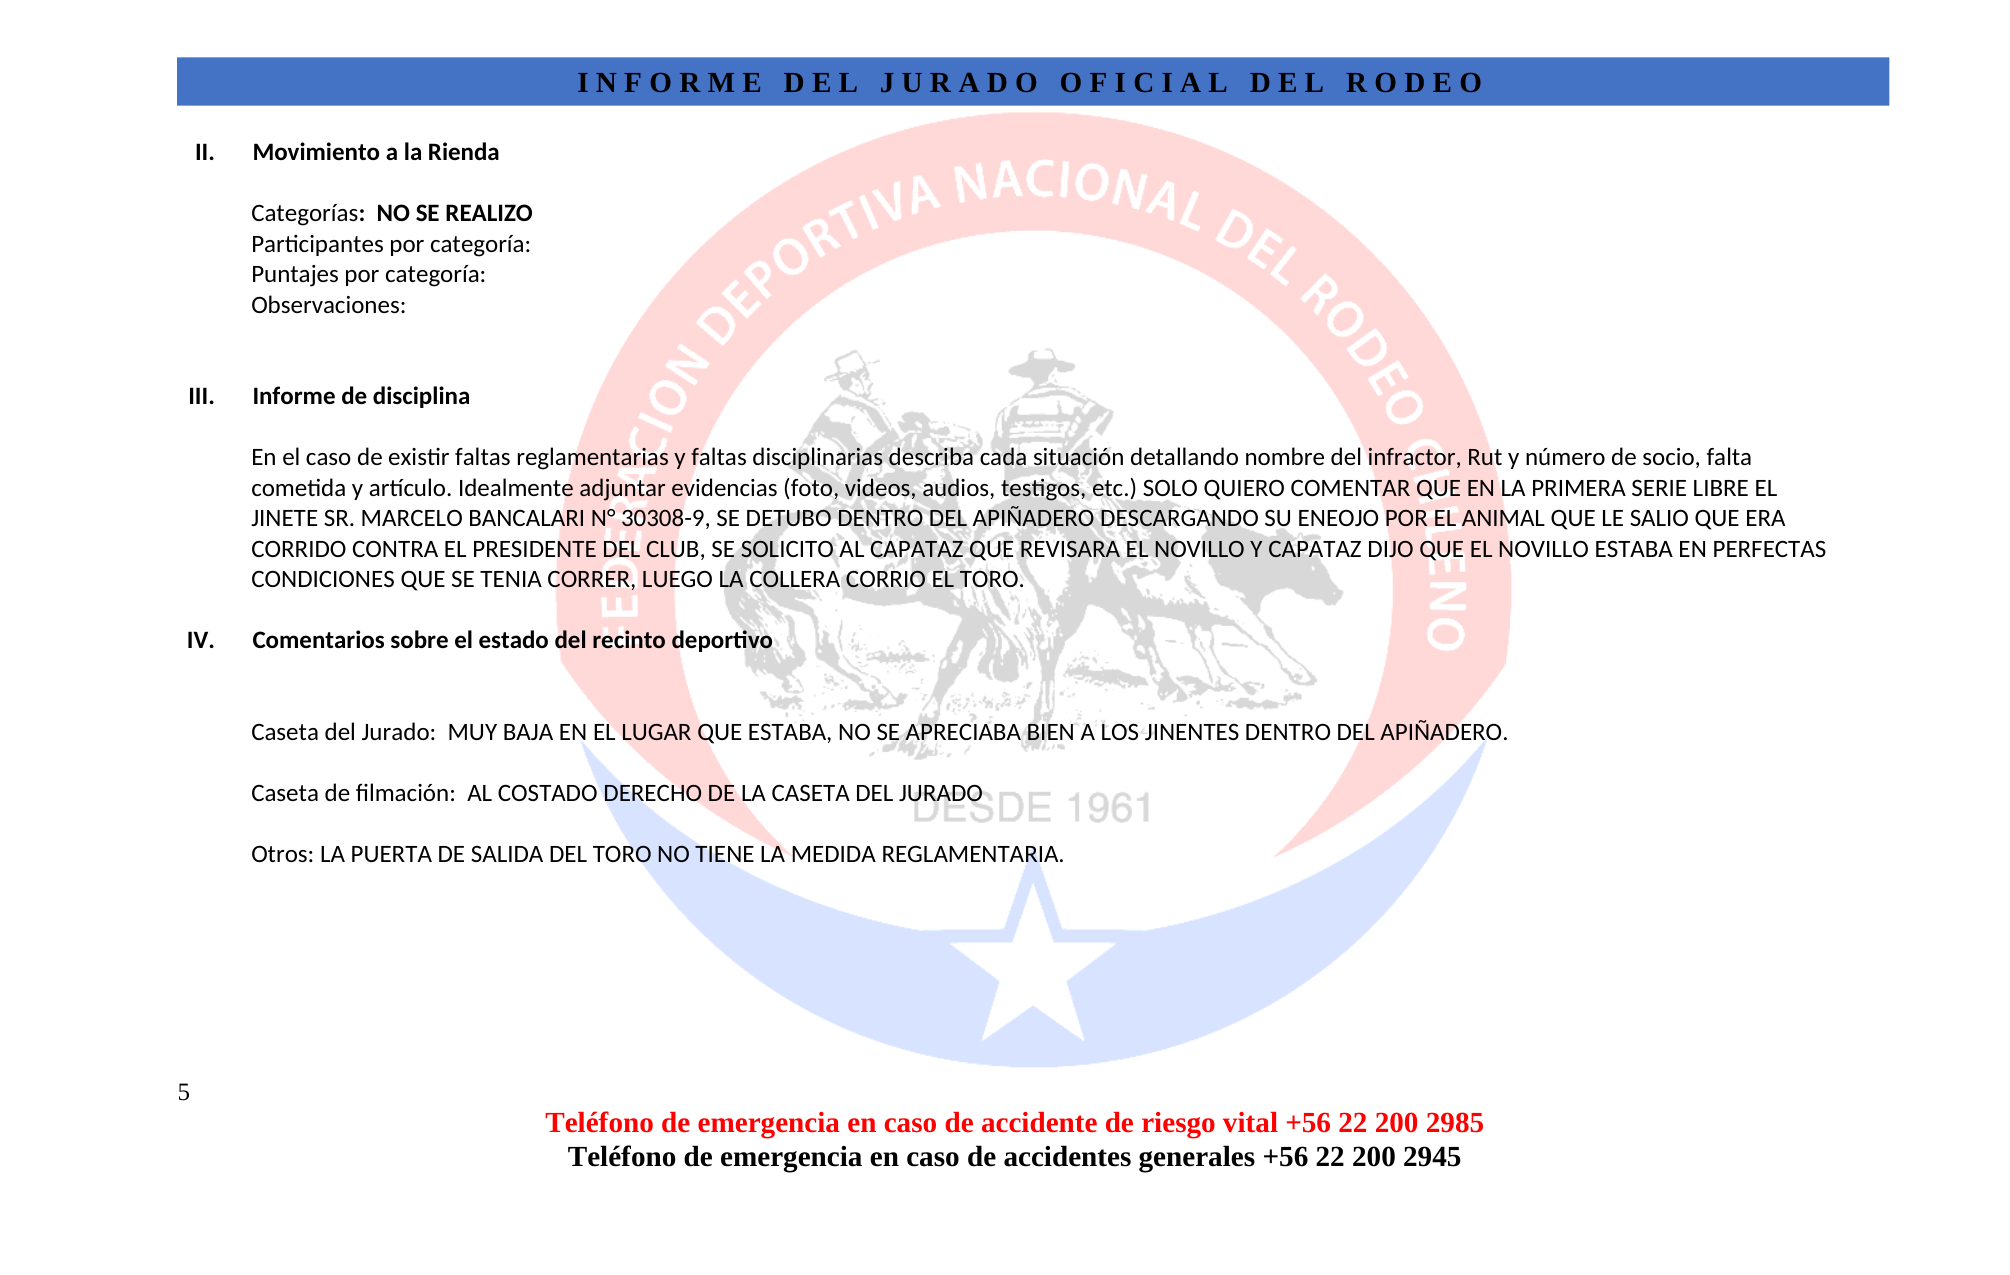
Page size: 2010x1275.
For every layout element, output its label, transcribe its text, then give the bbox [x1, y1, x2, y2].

list Informe de disciplina [215, 380, 1683, 411]
text Participantes por categoría: [251, 228, 1683, 258]
text Observaciones: [251, 289, 1683, 319]
list Movimiento a la Rienda [215, 136, 1683, 167]
text Caseta del Jurado: MUY BAJA EN EL LUGAR QUE ESTABA, NO SE APRECIABA BIEN A LOS JINENTES DENTRO DEL APIÑADERO. [251, 716, 1683, 747]
text Categorías: NO SE REALIZO [251, 197, 1683, 228]
text Puntajes por categoría: [251, 258, 1683, 289]
text En el caso de existir faltas reglamentarias y faltas disciplinarias describa cada situación detallando nombre del infractor, Rut y número de socio, falta cometida y artículo. Idealmente adjuntar evidencias (foto, videos, audios, testigos, etc.) SOLO QUIERO COMENTAR QUE EN LA PRIMERA SERIE LIBRE EL JINETE SR. MARCELO BANCALARI N° 30308-9, SE DETUBO DENTRO DEL APIÑADERO DESCARGANDO SU ENEOJO POR EL ANIMAL QUE LE SALIO QUE ERA CORRIDO CONTRA EL PRESIDENTE DEL CLUB, SE SOLICITO AL CAPATAZ QUE REVISARA EL NOVILLO Y CAPATAZ DIJO QUE EL NOVILLO ESTABA EN PERFECTAS CONDICIONES QUE SE TENIA CORRER, LUEGO LA COLLERA CORRIO EL TORO. [251, 441, 1831, 594]
text Otros: LA PUERTA DE SALIDA DEL TORO NO TIENE LA MEDIDA REGLAMENTARIA. [251, 838, 1683, 869]
text Caseta de filmación: AL COSTADO DERECHO DE LA CASETA DEL JURADO [251, 777, 1683, 808]
list Comentarios sobre el estado del recinto deportivo [215, 624, 1683, 655]
